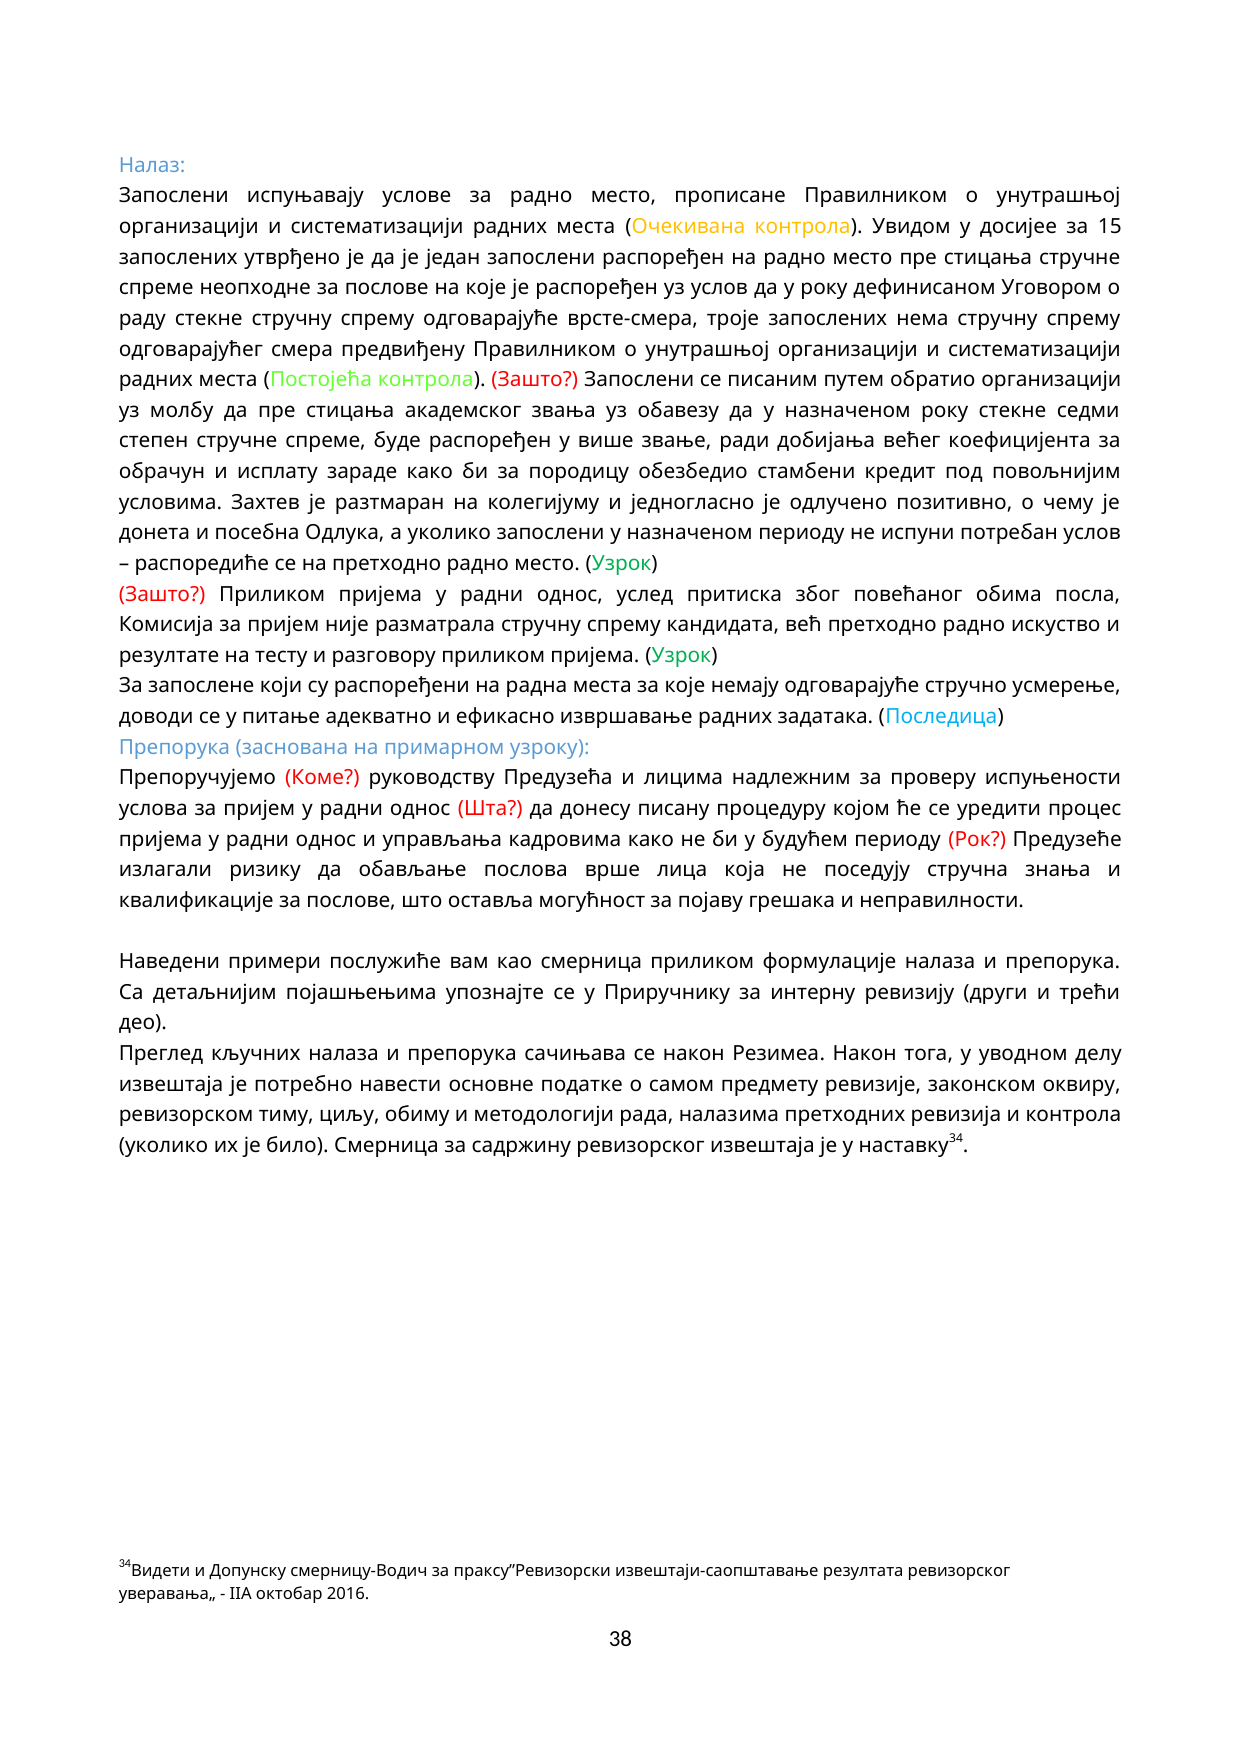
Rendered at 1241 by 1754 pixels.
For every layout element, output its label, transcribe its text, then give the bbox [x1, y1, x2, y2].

text Препоручујемо (Коме?) руководству Предузећа и лицима надлежним за проверу испуњености услова за пријем у радни однос (Шта?) да донесу писану процедуру којом ће се уредити процес пријема у радни однос и управљања кадровима како не би у будућем периоду (Рок?) Предузеће излагали ризику да обављање послова врше лица која не поседују стручна знања и квалификације за послове, што оставља могућност за појаву грешака и неправилности. [118, 762, 1122, 913]
text Преглед кључних налаза и препорука сачињава се након Резимеа. Након тога, у уводном делу извештаја је потребно навести основне податке о самом предмету ревизије, законском оквиру, ревизорском тиму, циљу, обиму и методологији рада, налазима претходних ревизија и контрола (уколико их је било). Смерница за садржину ревизорског извештаја је у наставку. [118, 1038, 1122, 1158]
text Препорука (заснована на примарном узроку): [118, 732, 1122, 760]
text (Зашто?) Приликом пријема у радни однос, услед притиска због повећаног обима посла, Комисија за пријем није разматрала стручну спрему кандидата, већ претходно радно искуство и резултате на тесту и разговору приликом пријема. (Узрок) [118, 579, 1122, 668]
text За запослене који су распоређени на радна места за које немају одговарајуће стручно усмерење, доводи се у питање адекватно и ефикасно извршавање радних задатака. (Последица) [118, 671, 1122, 730]
text Запослени испуњавају услове за радно место, прописане Правилником о унутрашњој организацији и систематизацији радних места (Очекивана контрола). Увидом у досијее за 15 запослених утврђено је да је један запослени распоређен на радно место пре стицања стручне спреме неопходне за послове на које је распоређен уз услов да у року дефинисаном Уговором о раду стекне стручну спрему одговарајуће врсте-смера, троје запослених нема стручну спрему одговарајућег смера предвиђену Правилником о унутрашњој организацији и систематизацији радних места (Постојећа контрола). (Зашто?) Запослени се писаним путем обратио организацији уз молбу да пре стицања академског звања уз обавезу да у назначеном року стекне седми степен стручне спреме, буде распоређен у више звање, ради добијања већег коефицијента за обрачун и исплату зараде како би за породицу обезбедио стамбени кредит под повољнијим условима. Захтев је разтмаран на колегијуму и једногласно је одлучено позитивно, о чему је донета и посебна Одлука, а уколико запослени у назначеном периоду не испуни потребан услов – распоредиће се на претходно радно место. (Узрок) [118, 181, 1122, 577]
text Налаз: [118, 150, 1122, 178]
text Наведени примери послужиће вам као смерница приликом формулације налаза и препорука. Са детаљнијим појашњењима упознајте се у Приручнику за интерну ревизију (други и трећи део). [118, 946, 1122, 1036]
